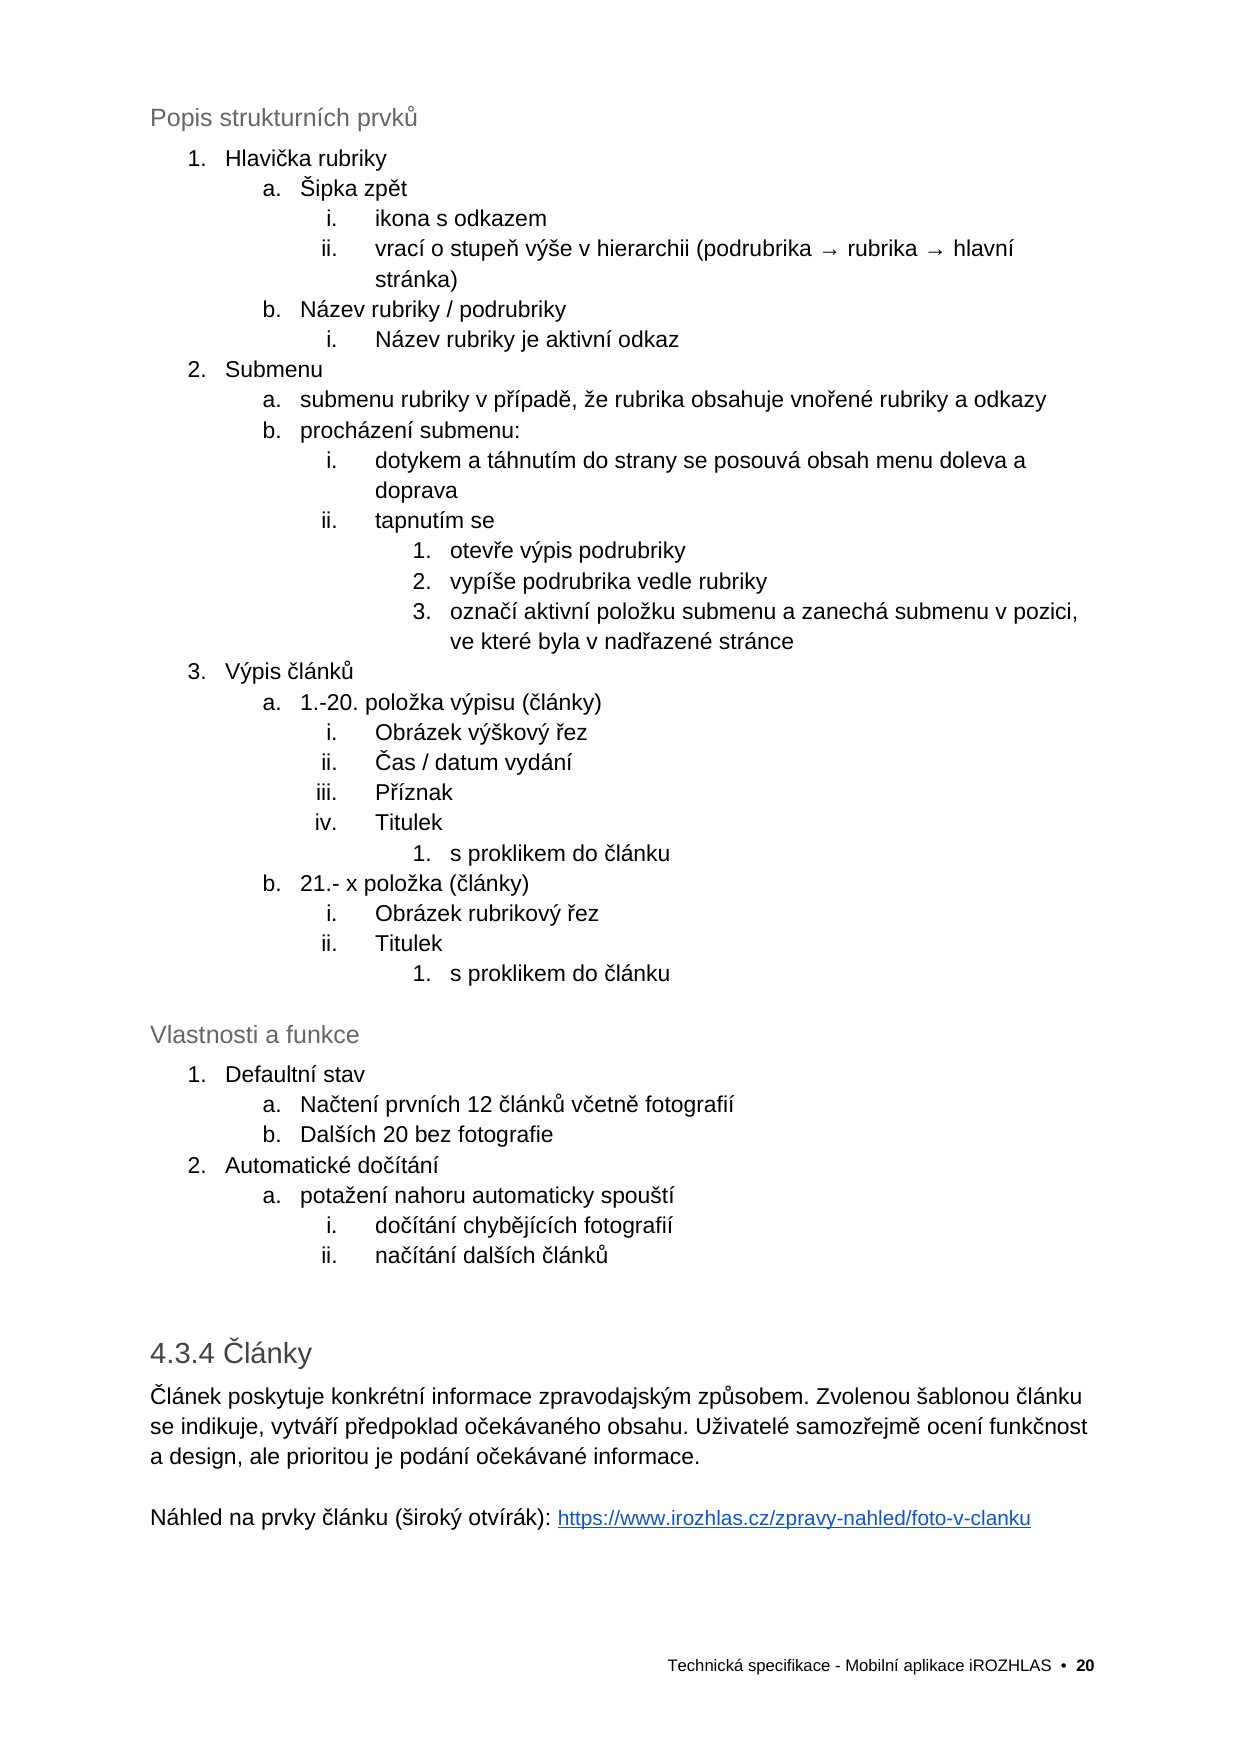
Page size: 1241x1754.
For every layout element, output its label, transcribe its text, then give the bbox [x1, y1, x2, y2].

list Čas / datum vydání [337, 749, 1094, 775]
text Článek poskytuje konkrétní informace zpravodajským způsobem. Zvolenou šablonou článku se indikuje, vytváří předpoklad očekávaného obsahu. Uživatelé samozřejmě ocení funkčnost a design, ale prioritou je podání očekávané informace. [150, 1383, 1094, 1470]
list submenu rubriky v případě, že rubrika obsahuje vnořené rubriky a odkazy [262, 386, 1094, 413]
list tapnutím se [337, 507, 1094, 533]
list načítání dalších článků [337, 1242, 1094, 1269]
list dočítání chybějících fotografií [337, 1212, 1094, 1238]
list vrací o stupeň výše v hierarchii (podrubrika → rubrika → hlavní stránka) [337, 235, 1094, 292]
list Hlavička rubriky [187, 145, 1094, 171]
list s proklikem do článku [412, 960, 1094, 987]
subtitle Vlastnosti a funkce [150, 1020, 1094, 1048]
list dotykem a táhnutím do strany se posouvá obsah menu doleva a doprava [337, 447, 1094, 503]
list Obrázek rubrikový řez [337, 900, 1094, 926]
list Načtení prvních 12 článků včetně fotografií [262, 1091, 1094, 1118]
list Název rubriky je aktivní odkaz [337, 326, 1094, 352]
list vypíše podrubrika vedle rubriky [412, 568, 1094, 594]
list Titulek [337, 930, 1094, 956]
list 21.- x položka (články) [262, 870, 1094, 896]
list Šipka zpět [262, 175, 1094, 201]
list Obrázek výškový řez [337, 719, 1094, 745]
subtitle 4.3.4 Články [150, 1336, 1094, 1369]
list Submenu [187, 356, 1094, 382]
list označí aktivní položku submenu a zanechá submenu v pozici, ve které byla v nadřazené stránce [412, 598, 1094, 654]
list Příznak [337, 779, 1094, 805]
list Výpis článků [187, 658, 1094, 684]
list ikona s odkazem [337, 205, 1094, 231]
subtitle Popis strukturních prvků [150, 103, 1094, 132]
list Název rubriky / podrubriky [262, 296, 1094, 322]
list 1.-20. položka výpisu (články) [262, 688, 1094, 715]
list Titulek [337, 809, 1094, 836]
text Náhled na prvky článku (široký otvírák): https://www.irozhlas.cz/zpravy-nahled/foto-v-clanku [150, 1504, 1094, 1530]
list Automatické dočítání [187, 1152, 1094, 1178]
list Defaultní stav [187, 1061, 1094, 1087]
list otevře výpis podrubriky [412, 537, 1094, 564]
list Dalších 20 bez fotografie [262, 1121, 1094, 1148]
list s proklikem do článku [412, 839, 1094, 866]
list procházení submenu: [262, 417, 1094, 443]
list potažení nahoru automaticky spouští [262, 1182, 1094, 1208]
